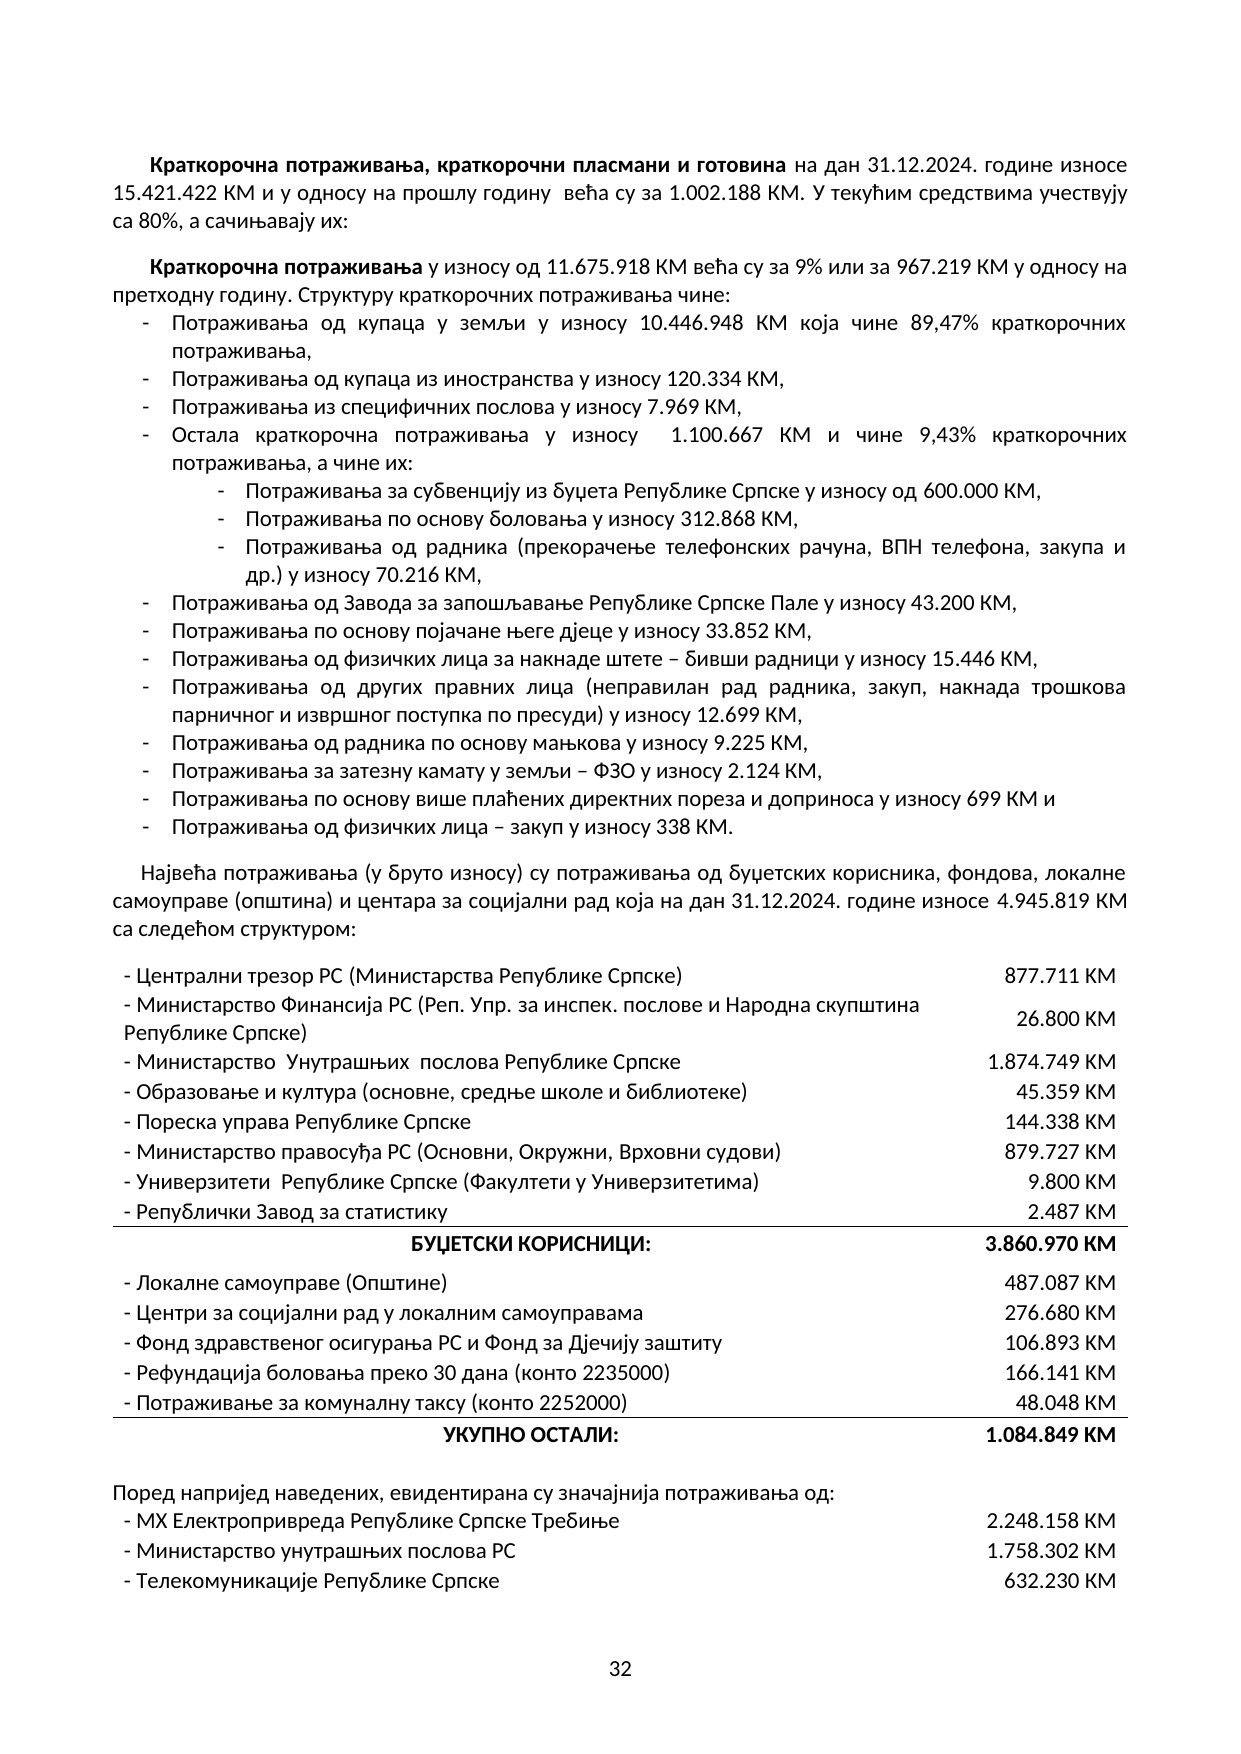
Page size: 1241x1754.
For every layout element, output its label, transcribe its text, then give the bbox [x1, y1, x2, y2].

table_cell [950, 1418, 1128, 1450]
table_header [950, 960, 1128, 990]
list Потраживања од купаца у земљи у износу 10.446.948 КМ која чине 89,47% краткорочних потраживања, [142, 308, 1128, 364]
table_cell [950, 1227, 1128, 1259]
list Потраживања по основу појачане његе дјеце у износу 33.852 КМ, [142, 616, 1128, 644]
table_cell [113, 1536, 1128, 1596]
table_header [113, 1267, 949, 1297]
list Остала краткорочна потраживања у износу 1.100.667 КМ и чине 9,43% краткорочних потраживања, а чине их: [142, 420, 1128, 476]
list Потраживања од радника по основу мањкова у износу 9.225 КМ, [142, 728, 1128, 756]
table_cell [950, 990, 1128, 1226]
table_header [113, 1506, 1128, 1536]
list Потраживања по основу боловања у износу 312.868 КМ, [217, 504, 1128, 532]
list Потраживања од физичких лица за накнаде штете – бивши радници у износу 15.446 КМ, [142, 644, 1128, 672]
list Потраживања од других правних лица (неправилан рад радника, закуп, накнада трошкова парничног и извршног поступка по пресуди) у износу 12.699 КМ, [142, 672, 1128, 728]
list Потраживања из специфичних послова у износу 7.969 КМ, [142, 392, 1128, 420]
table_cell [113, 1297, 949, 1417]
text Највећа потраживања (у бруто износу) су потраживања од буџетских корисника, фондова, локалне самоуправе (општина) и центара за социјални рад која на дан 31.12.2024. године износе 4.945.819 КМ са следећом структуром: [112, 858, 1128, 942]
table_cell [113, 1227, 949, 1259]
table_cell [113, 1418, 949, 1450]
text Краткорочна потраживања у износу од 11.675.918 КМ већа су за 9% или за 967.219 КМ у односу на претходну годину. Структуру краткорочних потраживања чине: [112, 252, 1128, 308]
list Потраживања од купаца из иностранства у износу 120.334 КМ, [142, 364, 1128, 392]
list Потраживања од радника (прекорачење телефонских рачуна, ВПН телефона, закупа и др.) у износу 70.216 КМ, [217, 532, 1128, 588]
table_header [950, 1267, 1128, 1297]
list Потраживања од Завода за запошљавање Републике Српске Пале у износу 43.200 КМ, [142, 588, 1128, 616]
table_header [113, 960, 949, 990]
text Поред напријед наведених, евидентирана су значајнија потраживања од: [112, 1478, 1128, 1506]
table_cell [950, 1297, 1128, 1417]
list Потраживања по основу више плаћених директних пореза и доприноса у износу 699 КМ и [142, 784, 1128, 812]
list Потраживања за субвенцију из буџета Републике Српске у изнoсу од 600.000 КМ, [217, 476, 1128, 504]
list Потраживања за затезну камату у земљи – ФЗО у износу 2.124 КМ, [142, 756, 1128, 784]
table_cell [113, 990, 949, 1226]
list Потраживања од физичких лица – закуп у износу 338 КМ. [142, 812, 1128, 840]
text Краткорочна потраживања, краткорочни пласмани и готовина на дан 31.12.2024. године износе 15.421.422 КМ и у односу на прошлу годину већа су за 1.002.188 КМ. У текућим средствима учествују са 80%, а сачињавају их: [112, 150, 1128, 234]
